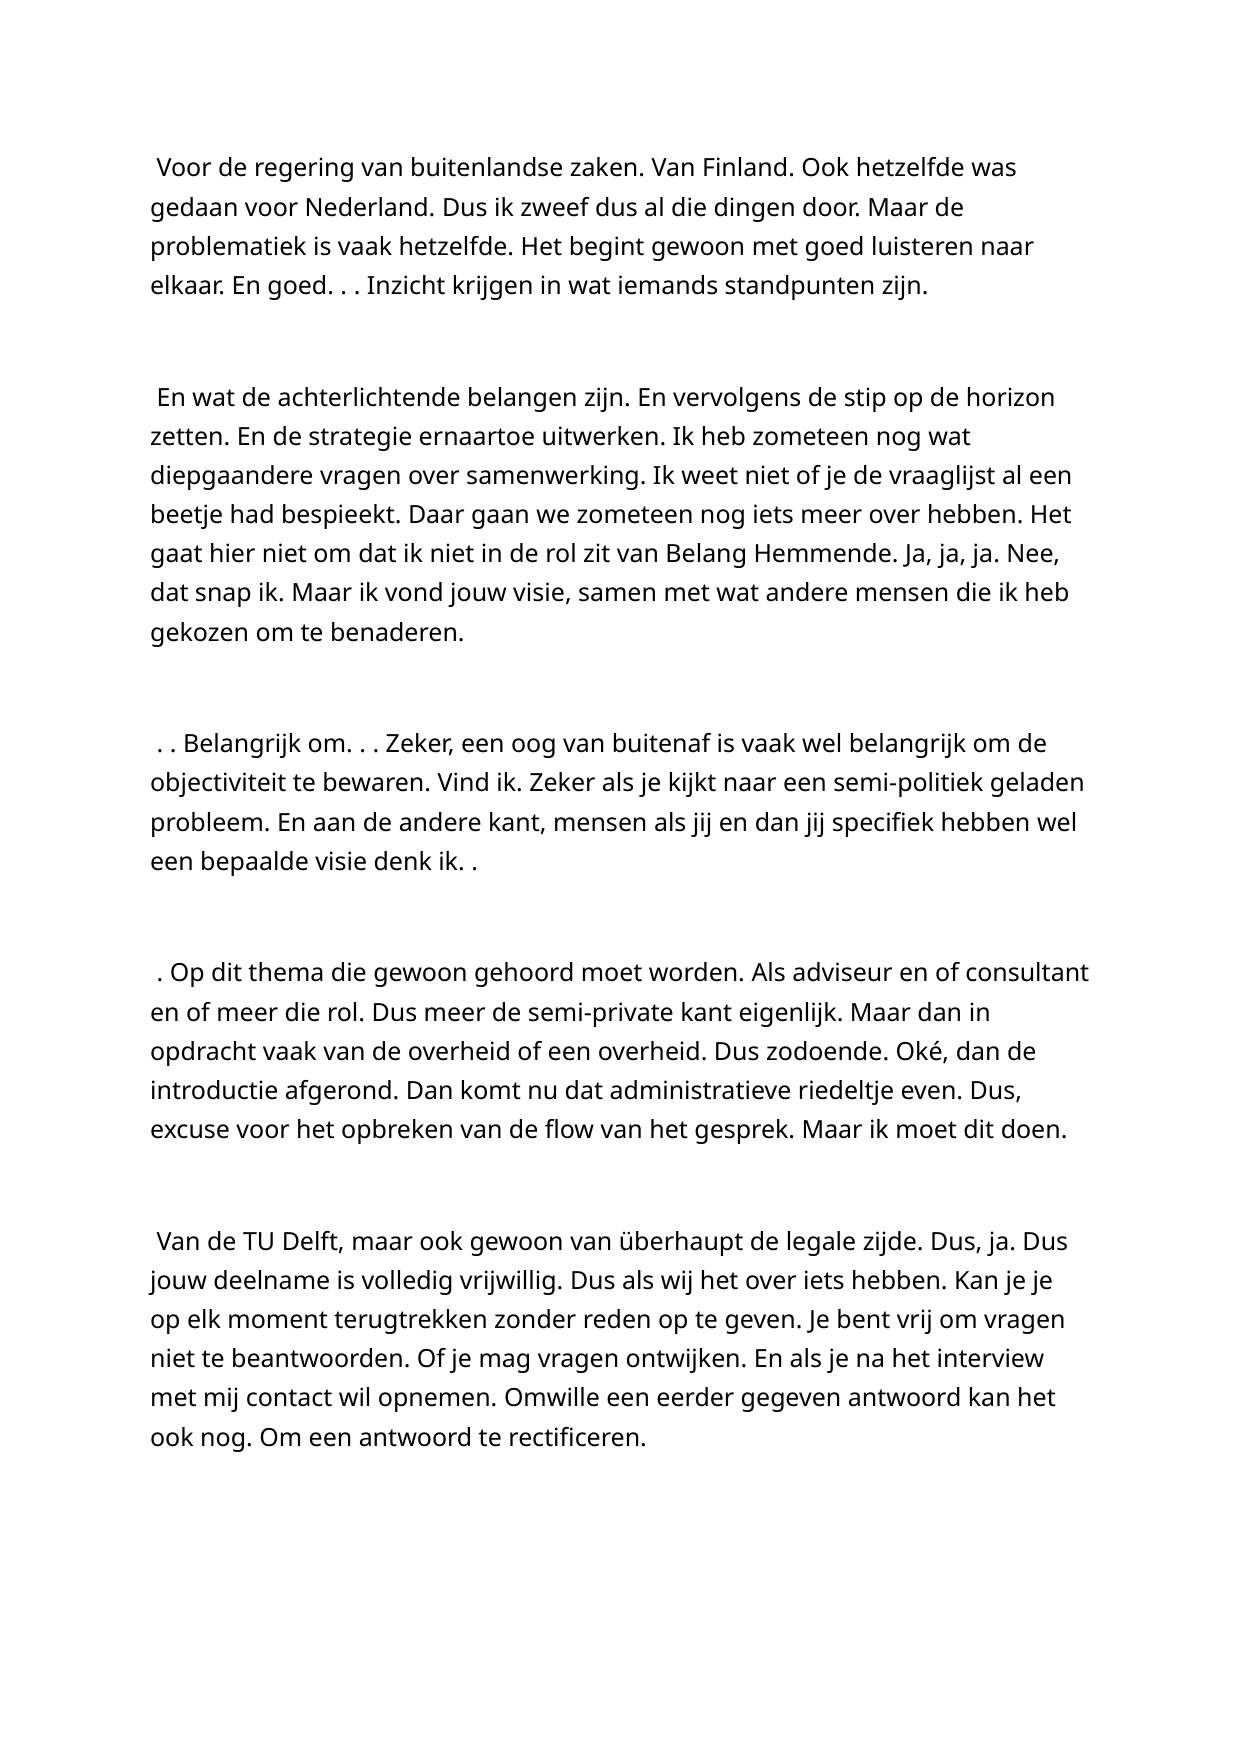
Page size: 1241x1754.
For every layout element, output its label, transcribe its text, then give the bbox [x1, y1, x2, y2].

text Voor de regering van buitenlandse zaken. Van Finland. Ook hetzelfde was gedaan voor Nederland. Dus ik zweef dus al die dingen door. Maar de problematiek is vaak hetzelfde. Het begint gewoon met goed luisteren naar elkaar. En goed. . . Inzicht krijgen in wat iemands standpunten zijn. [150, 150, 1090, 302]
text En wat de achterlichtende belangen zijn. En vervolgens de stip op de horizon zetten. En de strategie ernaartoe uitwerken. Ik heb zometeen nog wat diepgaandere vragen over samenwerking. Ik weet niet of je de vraaglijst al een beetje had bespieekt. Daar gaan we zometeen nog iets meer over hebben. Het gaat hier niet om dat ik niet in de rol zit van Belang Hemmende. Ja, ja, ja. Nee, dat snap ik. Maar ik vond jouw visie, samen met wat andere mensen die ik heb gekozen om te benaderen. [150, 379, 1090, 648]
text . Op dit thema die gewoon gehoord moet worden. Als adviseur en of consultant en of meer die rol. Dus meer de semi-private kant eigenlijk. Maar dan in opdracht vaak van de overheid of een overheid. Dus zodoende. Oké, dan de introductie afgerond. Dan komt nu dat administratieve riedeltje even. Dus, excuse voor het opbreken van de flow van het gesprek. Maar ik moet dit doen. [150, 955, 1090, 1146]
text . . Belangrijk om. . . Zeker, een oog van buitenaf is vaak wel belangrijk om de objectiviteit te bewaren. Vind ik. Zeker als je kijkt naar een semi-politiek geladen probleem. En aan de andere kant, mensen als jij en dan jij specifiek hebben wel een bepaalde visie denk ik. . [150, 726, 1090, 877]
text Van de TU Delft, maar ook gewoon van überhaupt de legale zijde. Dus, ja. Dus jouw deelname is volledig vrijwillig. Dus als wij het over iets hebben. Kan je je op elk moment terugtrekken zonder reden op te geven. Je bent vrij om vragen niet te beantwoorden. Of je mag vragen ontwijken. En als je na het interview met mij contact wil opnemen. Omwille een eerder gegeven antwoord kan het ook nog. Om een antwoord te rectificeren. [150, 1223, 1090, 1453]
